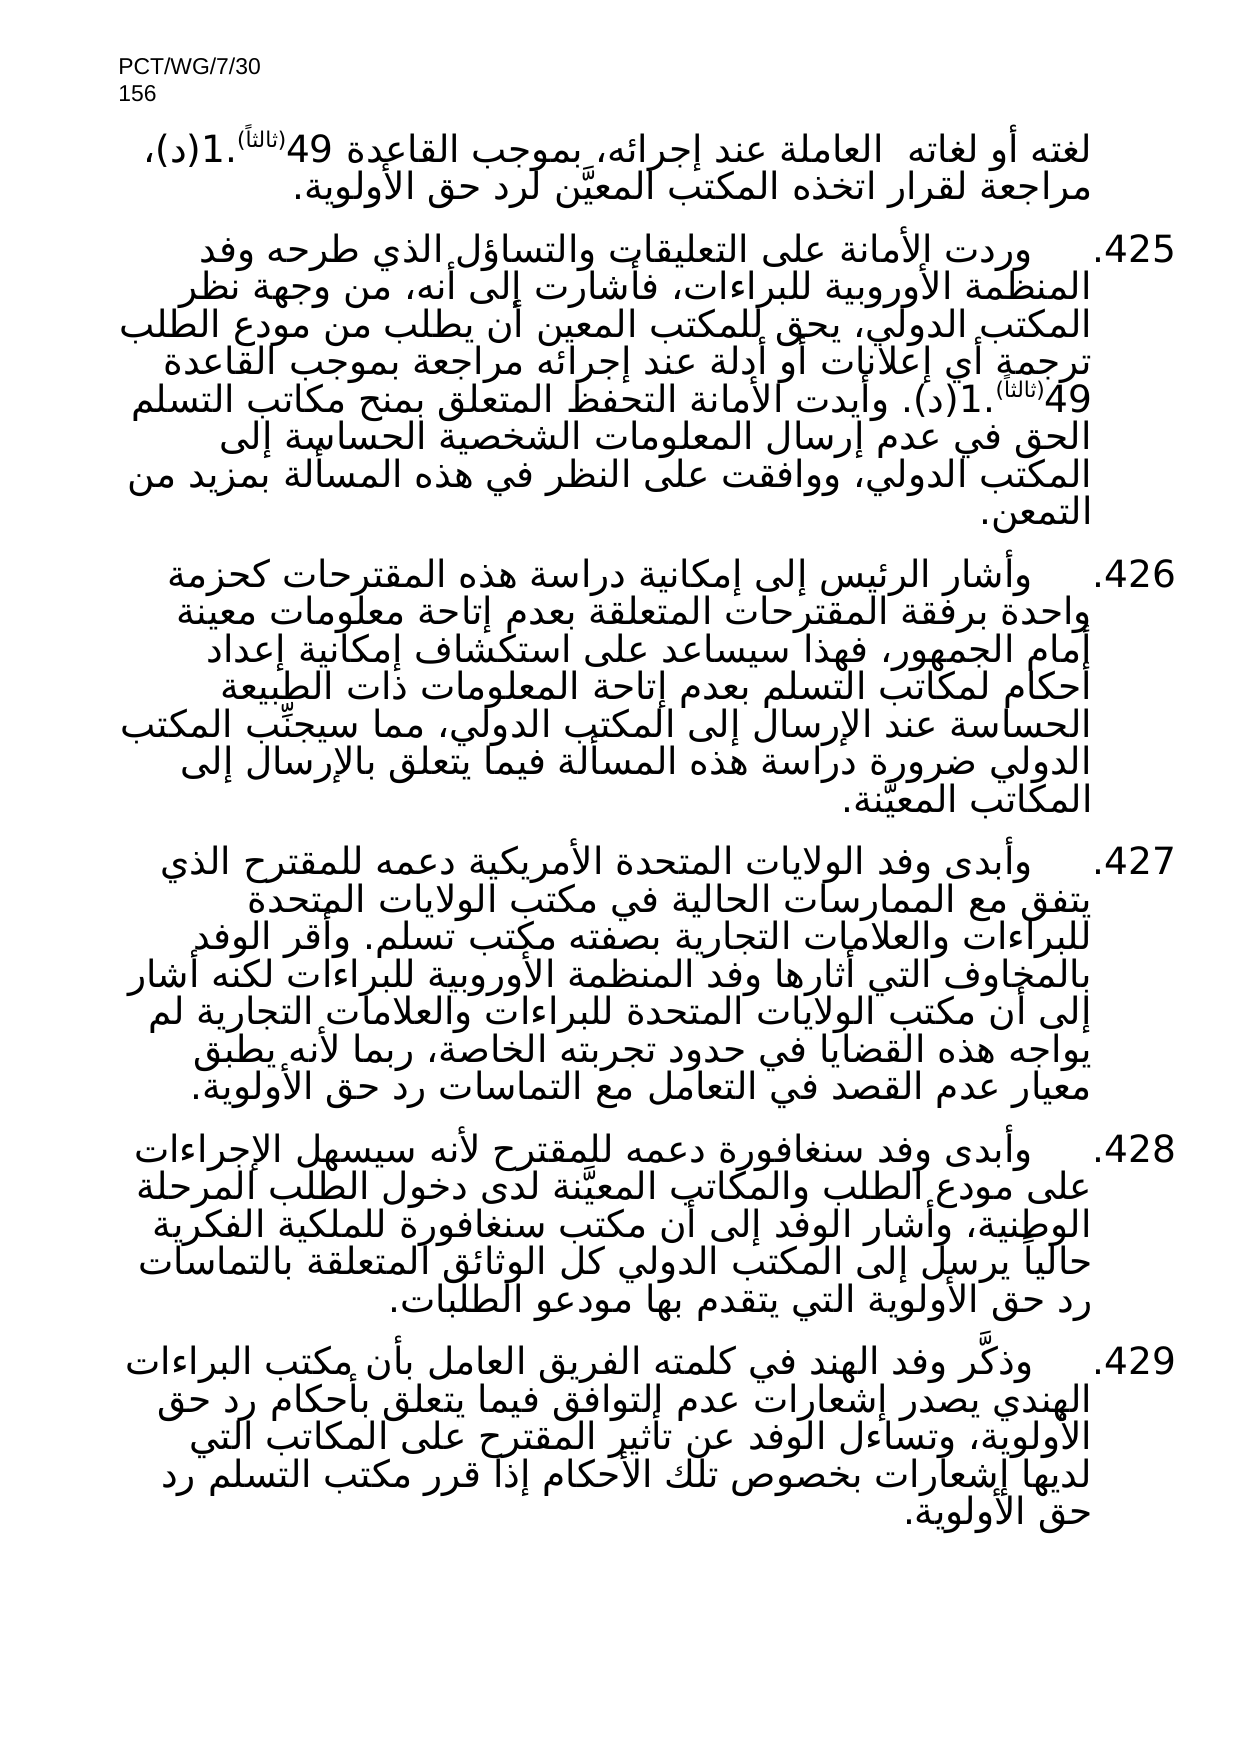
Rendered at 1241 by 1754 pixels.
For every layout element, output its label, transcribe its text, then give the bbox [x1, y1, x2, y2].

text وردت الأمانة على التعليقات والتساؤل الذي طرحه وفد المنظمة الأوروبية للبراءات، فأشارت إلى أنه، من وجهة نظر المكتب الدولي، يحق للمكتب المعين أن يطلب من مودع الطلب ترجمة أي إعلانات أو أدلة عند إجرائه مراجعة بموجب القاعدة 49(ثالثاً).1(د). وأيدت الأمانة التحفظ المتعلق بمنح مكاتب التسلم الحق في عدم إرسال المعلومات الشخصية الحساسة إلى المكتب الدولي، ووافقت على النظر في هذه المسألة بمزيد من التمعن. [118, 232, 1092, 532]
text وأبدى وفد الولايات المتحدة الأمريكية دعمه للمقترح الذي يتفق مع الممارسات الحالية في مكتب الولايات المتحدة للبراءات والعلامات التجارية بصفته مكتب تسلم. وأقر الوفد بالمخاوف التي أثارها وفد المنظمة الأوروبية للبراءات لكنه أشار إلى أن مكتب الولايات المتحدة للبراءات والعلامات التجارية لم يواجه هذه القضايا في حدود تجربته الخاصة، ربما لأنه يطبق معيار عدم القصد في التعامل مع التماسات رد حق الأولوية. [118, 845, 1092, 1107]
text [118, 132, 1092, 207]
text وذكَّر وفد الهند في كلمته الفريق العامل بأن مكتب البراءات الهندي يصدر إشعارات عدم التوافق فيما يتعلق بأحكام رد حق الأولوية، وتساءل الوفد عن تأثير المقترح على المكاتب التي لديها إشعارات بخصوص تلك الأحكام إذا قرر مكتب التسلم رد حق الأولوية. [118, 1345, 1092, 1532]
text وأشار الرئيس إلى إمكانية دراسة هذه المقترحات كحزمة واحدة برفقة المقترحات المتعلقة بعدم إتاحة معلومات معينة أمام الجمهور، فهذا سيساعد على استكشاف إمكانية إعداد أحكام لمكاتب التسلم بعدم إتاحة المعلومات ذات الطبيعة الحساسة عند الإرسال إلى المكتب الدولي، مما سيجنِّب المكتب الدولي ضرورة دراسة هذه المسألة فيما يتعلق بالإرسال إلى المكاتب المعيَّنة. [118, 557, 1092, 820]
text وأبدى وفد سنغافورة دعمه للمقترح لأنه سيسهل الإجراءات على مودع الطلب والمكاتب المعيَّنة لدى دخول الطلب المرحلة الوطنية، وأشار الوفد إلى أن مكتب سنغافورة للملكية الفكرية حالياً يرسل إلى المكتب الدولي كل الوثائق المتعلقة بالتماسات رد حق الأولوية التي يتقدم بها مودعو الطلبات. [118, 1132, 1092, 1320]
